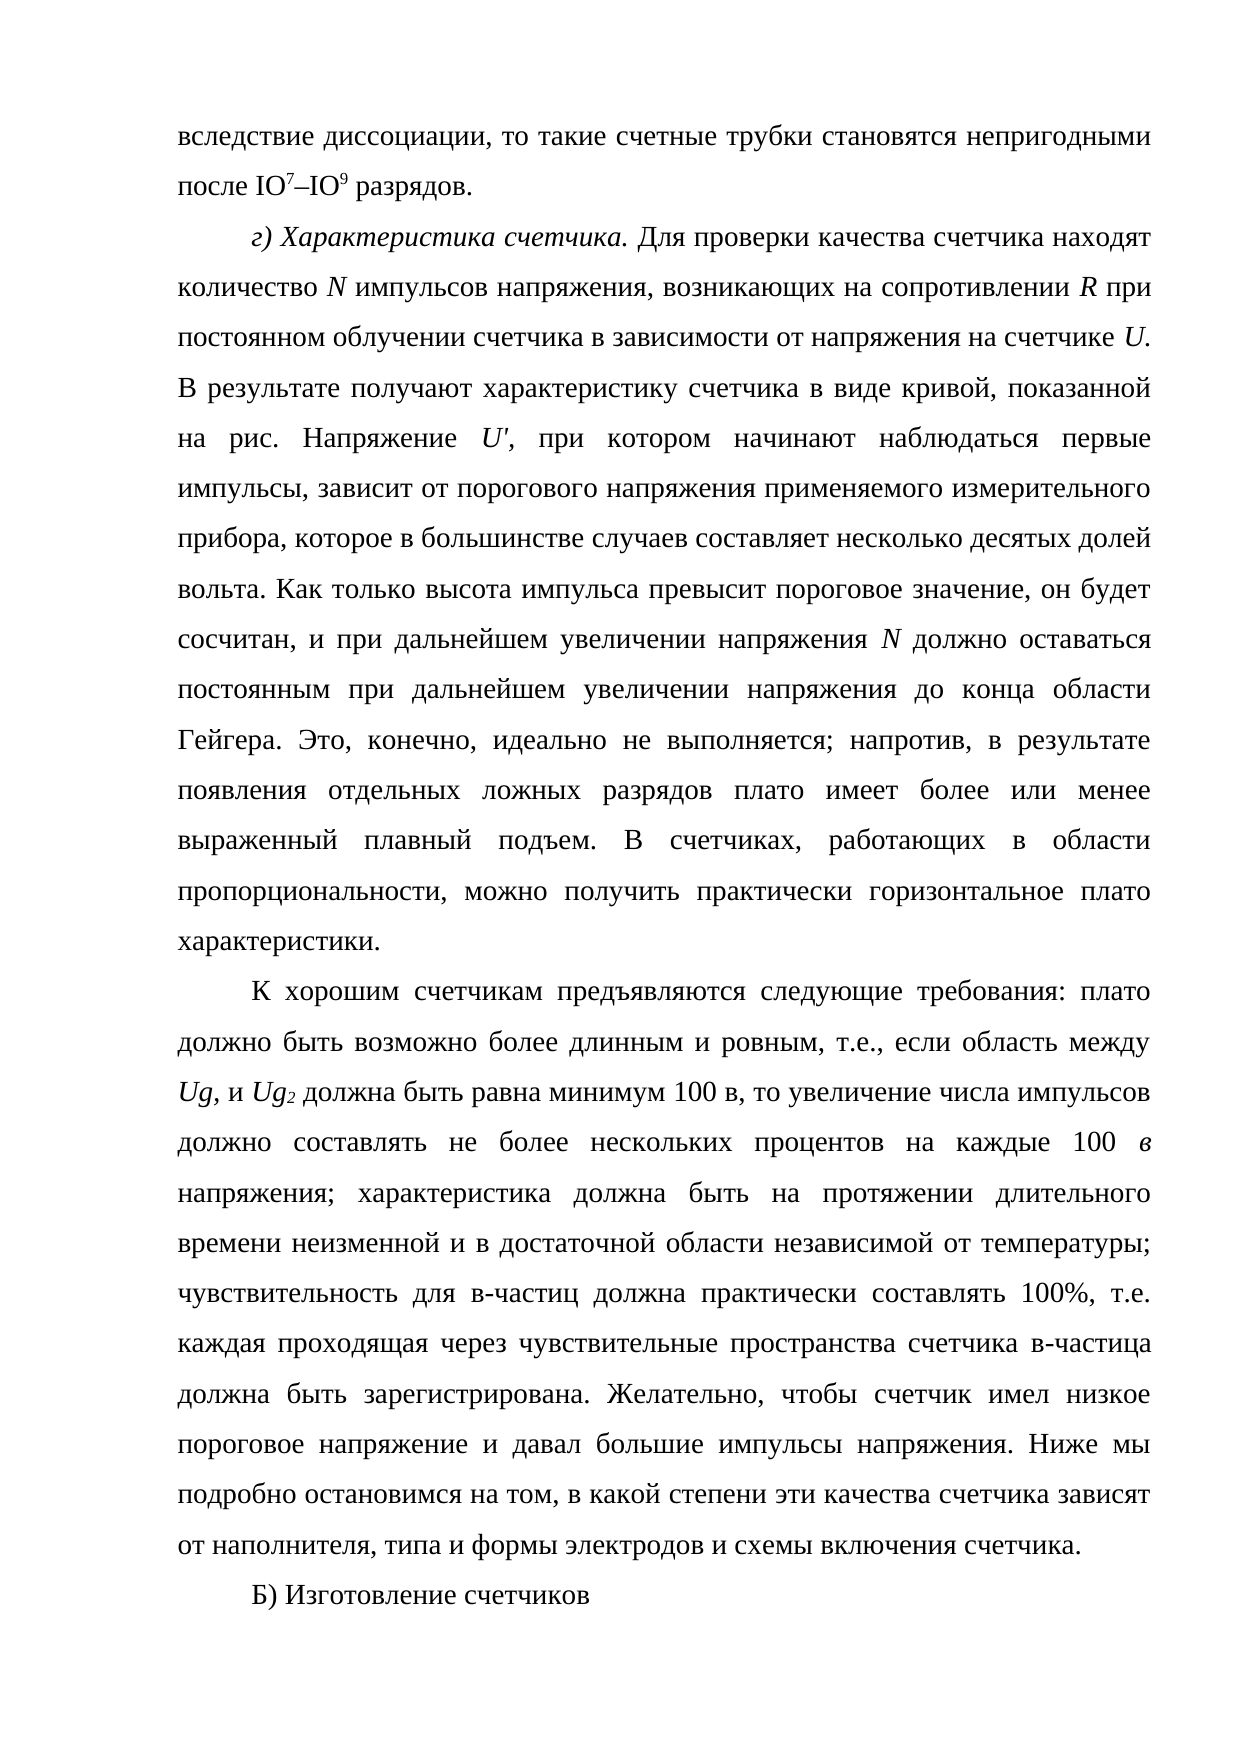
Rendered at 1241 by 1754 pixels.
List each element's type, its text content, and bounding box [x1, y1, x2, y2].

text Б) Изготовление счетчиков [177, 1577, 1152, 1611]
text К хорошим счетчикам предъявляются следующие требования: плато должно быть возможно более длинным и ровным, т.е., если область между Ug, и Ug2 должна быть равна минимум 100 в, то увеличение числа импульсов должно составлять не более нескольких процентов на каждые 100 в напряжения; характеристика должна быть на протяжении длительного времени неизменной и в достаточной области независимой от температуры; чувствительность для в-частиц должна практически составлять 100%, т.е. каждая проходящая через чувствительные пространства счетчика в-частица должна быть зарегистрирована. Желательно, чтобы счетчик имел низкое пороговое напряжение и давал большие импульсы напряжения. Ниже мы подробно остановимся на том, в какой степени эти качества счетчика зависят от наполнителя, типа и формы электродов и схемы включения счетчика. [177, 973, 1152, 1560]
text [177, 118, 1152, 202]
text г) Характеристика счетчика. Для проверки качества счетчика находят количество N импульсов напряжения, возникающих на сопротивлении R при постоянном облучении счетчика в зависимости от напряжения на счетчике U. В результате получают характеристику счетчика в виде кривой, показанной на рис. Напряжение U', при котором начинают наблюдаться первые импульсы, зависит от порогового напряжения применяемого измерительного прибора, которое в большинстве случаев составляет несколько десятых долей вольта. Как только высота импульса превысит пороговое значение, он будет сосчитан, и при дальнейшем увеличении напряжения N должно оставаться постоянным при дальнейшем увеличении напряжения до конца области Гейгера. Это, конечно, идеально не выполняется; напротив, в результате появления отдельных ложных разрядов плато имеет более или менее выраженный плавный подъем. В счетчиках, работающих в области пропорциональности, можно получить практически горизонтальное плато характеристики. [177, 219, 1152, 957]
